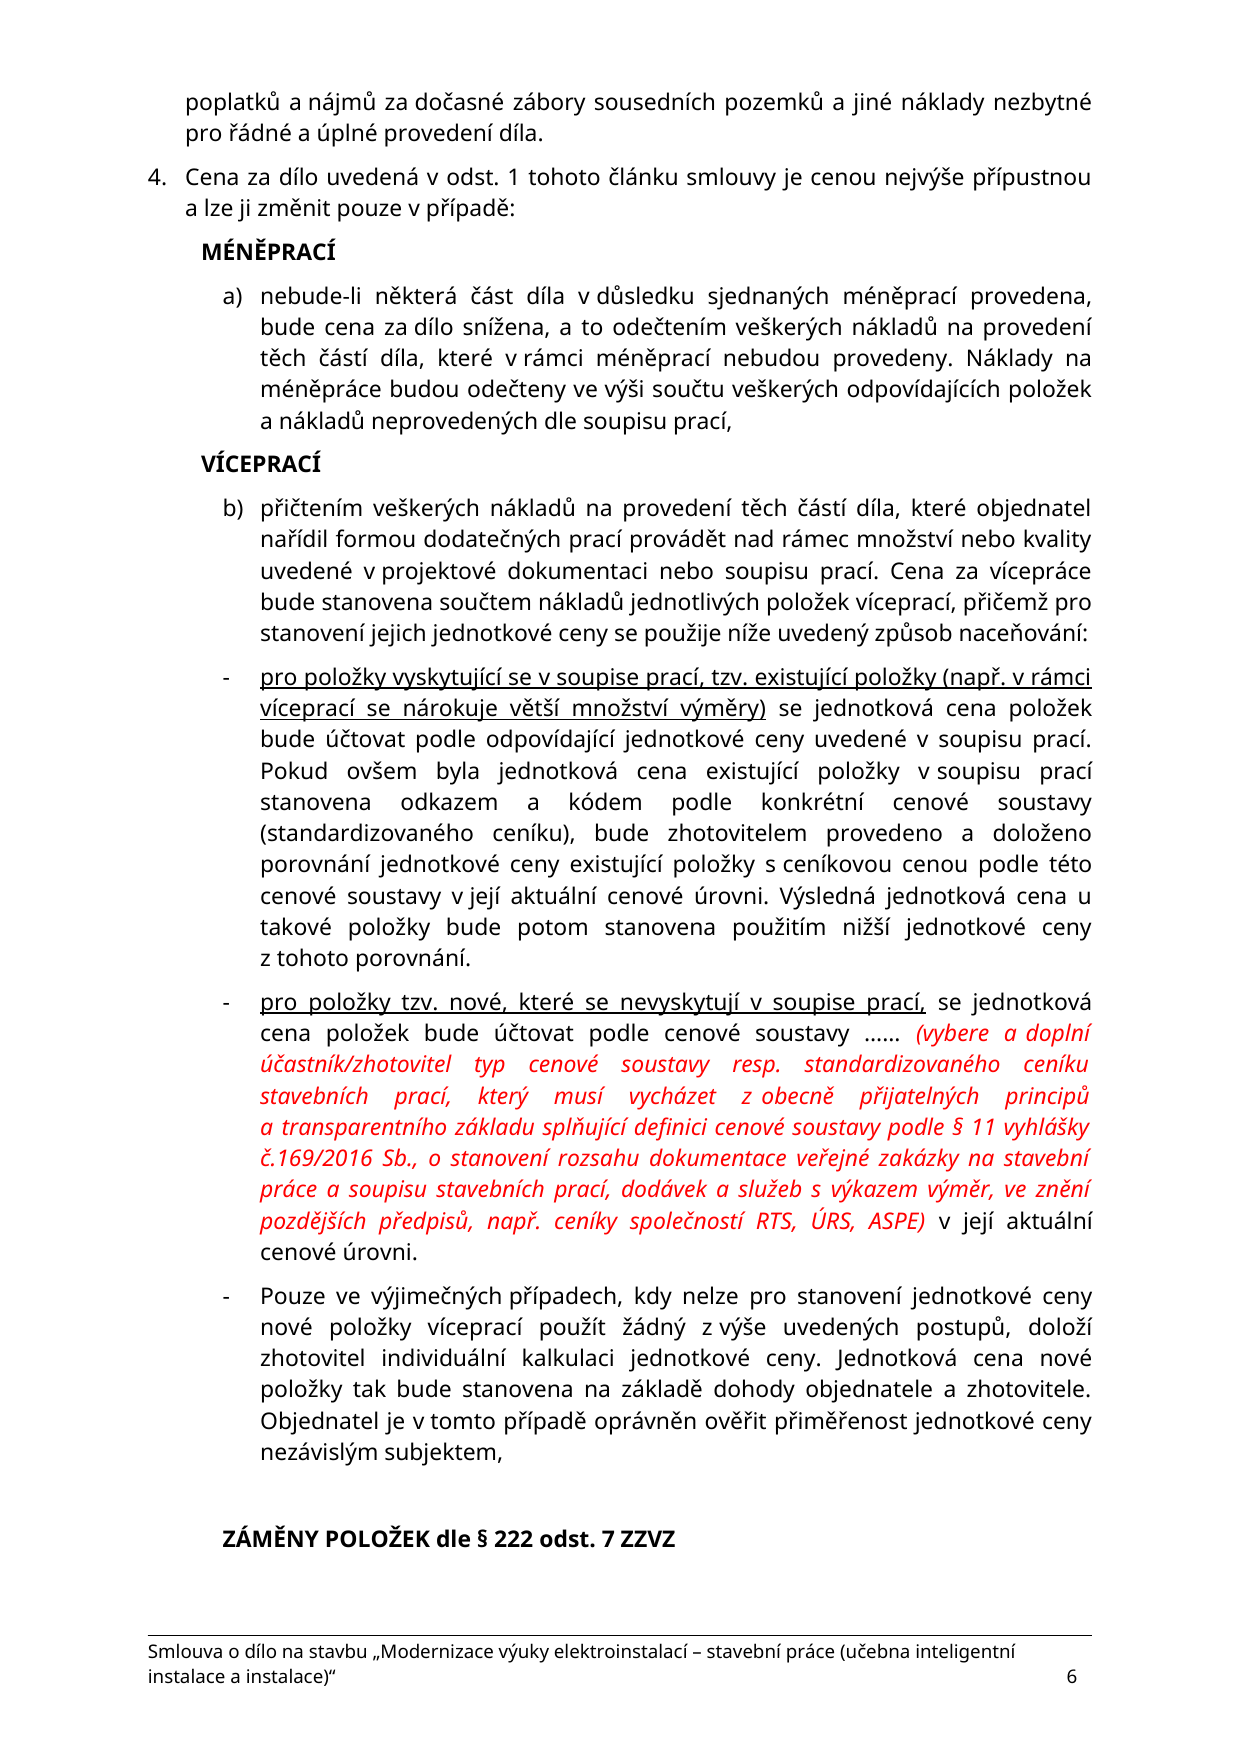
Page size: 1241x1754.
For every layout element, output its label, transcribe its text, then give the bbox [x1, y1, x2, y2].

text MÉNĚPRACÍ [201, 236, 1092, 267]
text VÍCEPRACÍ [201, 448, 1092, 479]
list Cena za dílo uvedená v odst. 1 tohoto článku smlouvy je cenou nejvýše přípustnou a lze ji změnit pouze v případě: [148, 161, 1092, 223]
list pro položky vyskytující se v soupise prací, tzv. existující položky (např. v rámci víceprací se nárokuje větší množství výměry) se jednotková cena položek bude účtovat podle odpovídající jednotkové ceny uvedené v soupisu prací. Pokud ovšem byla jednotková cena existující položky v soupisu prací stanovena odkazem a kódem podle konkrétní cenové soustavy (standardizovaného ceníku), bude zhotovitelem provedeno a doloženo porovnání jednotkové ceny existující položky s ceníkovou cenou podle této cenové soustavy v její aktuální cenové úrovni. Výsledná jednotková cena u takové položky bude potom stanovena použitím nižší jednotkové ceny z tohoto porovnání. [222, 661, 1092, 973]
list přičtením veškerých nákladů na provedení těch částí díla, které objednatel nařídil formou dodatečných prací provádět nad rámec množství nebo kvality uvedené v projektové dokumentaci nebo soupisu prací. Cena za vícepráce bude stanovena součtem nákladů jednotlivých položek víceprací, přičemž pro stanovení jejich jednotkové ceny se použije níže uvedený způsob naceňování: [222, 492, 1092, 648]
list Pouze ve výjimečných případech, kdy nelze pro stanovení jednotkové ceny nové položky víceprací použít žádný z výše uvedených postupů, doloží zhotovitel individuální kalkulaci jednotkové ceny. Jednotková cena nové položky tak bude stanovena na základě dohody objednatele a zhotovitele. Objednatel je v tomto případě oprávněn ověřit přiměřenost jednotkové ceny nezávislým subjektem, [222, 1279, 1092, 1467]
text ZÁMĚNY POLOŽEK dle § 222 odst. 7 ZZVZ [222, 1523, 1092, 1554]
list pro položky tzv. nové, které se nevyskytují v soupise prací, se jednotková cena položek bude účtovat podle cenové soustavy …… (vybere a doplní účastník/zhotovitel typ cenové soustavy resp. standardizovaného ceníku stavebních prací, který musí vycházet z obecně přijatelných principů a transparentního základu splňující definici cenové soustavy podle § 11 vyhlášky č.169/2016 Sb., o stanovení rozsahu dokumentace veřejné zakázky na stavební práce a soupisu stavebních prací, dodávek a služeb s výkazem výměr, ve znění pozdějších předpisů, např. ceníky společností RTS, ÚRS, ASPE) v její aktuální cenové úrovni. [222, 986, 1092, 1267]
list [148, 86, 1092, 148]
list nebude-li některá část díla v důsledku sjednaných méněprací provedena, bude cena za dílo snížena, a to odečtením veškerých nákladů na provedení těch částí díla, které v rámci méněprací nebudou provedeny. Náklady na méněpráce budou odečteny ve výši součtu veškerých odpovídajících položek a nákladů neprovedených dle soupisu prací, [222, 279, 1092, 436]
